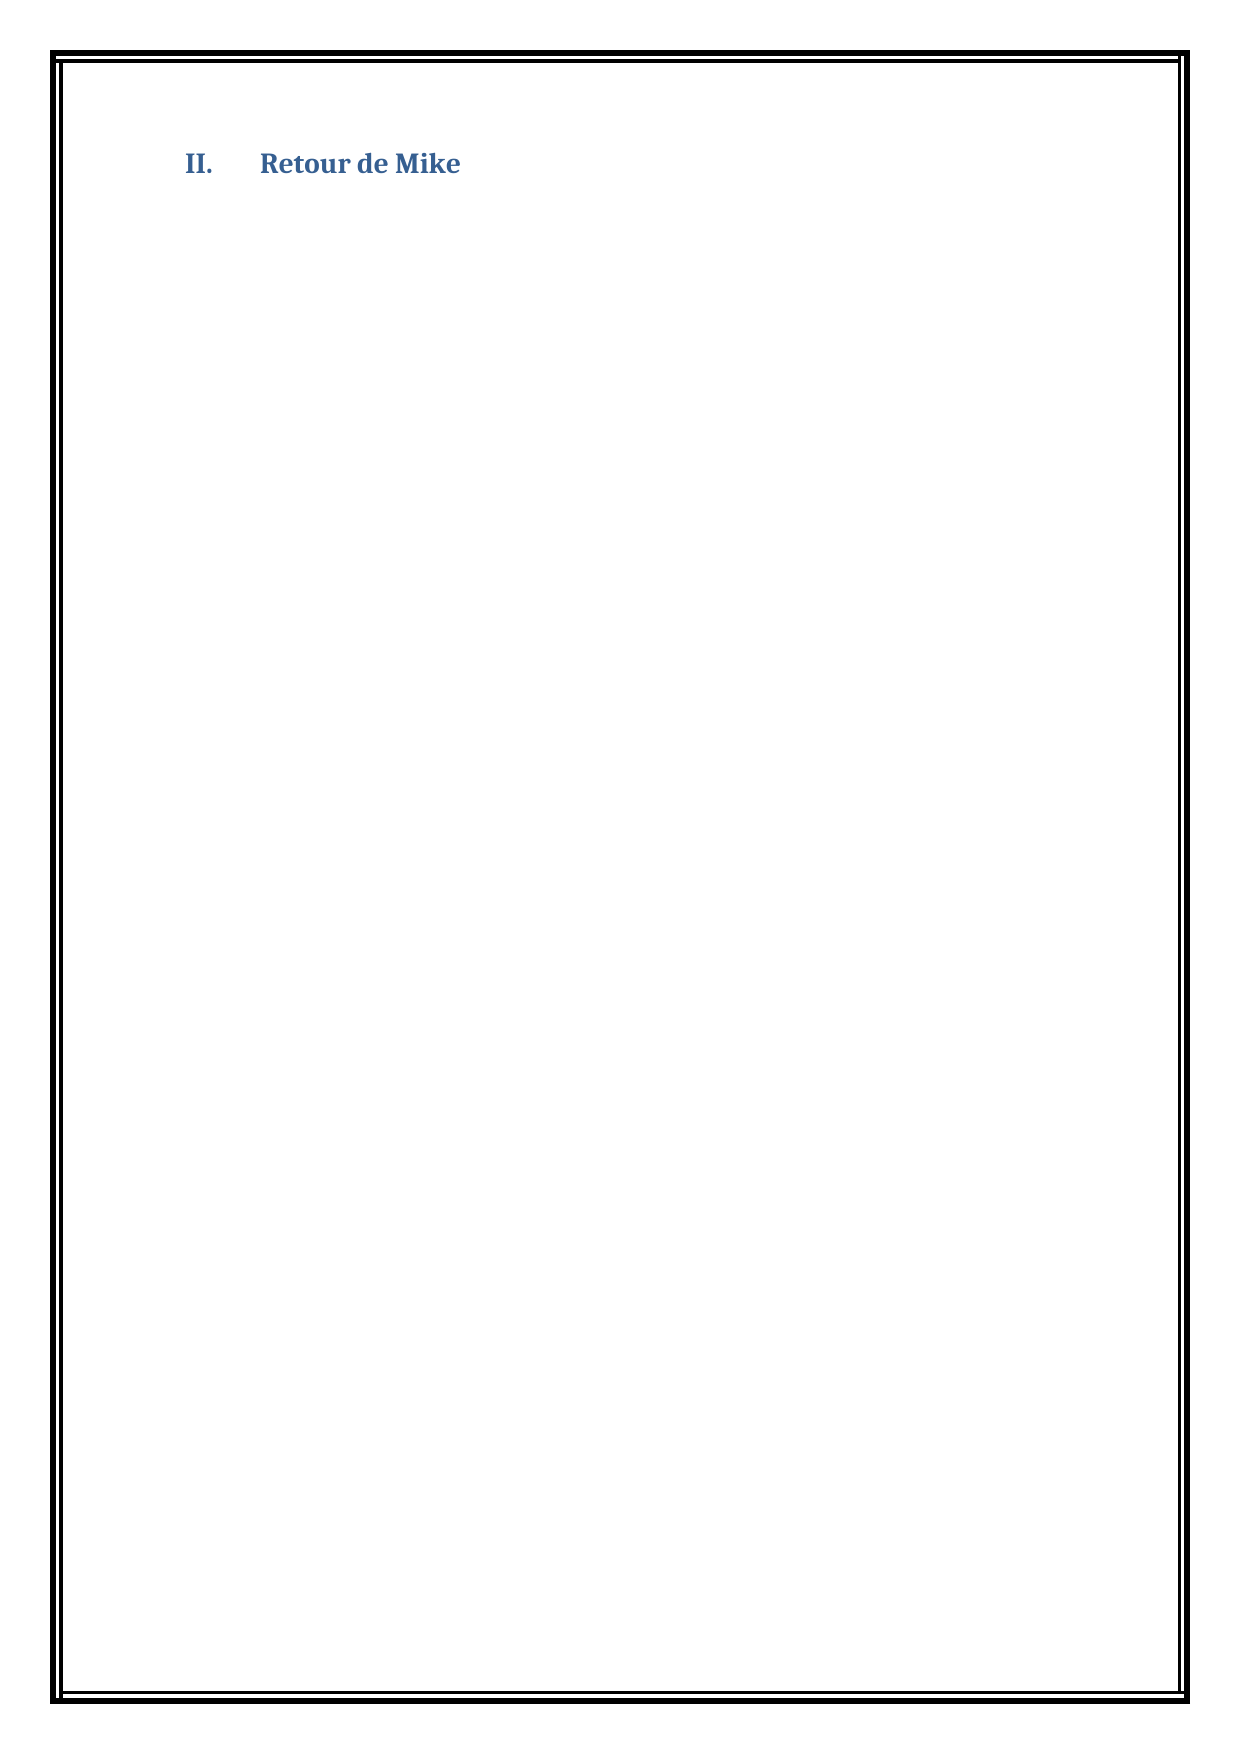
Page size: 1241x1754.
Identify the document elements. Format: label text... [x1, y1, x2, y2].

subtitle Retour de Mike [185, 147, 1093, 181]
